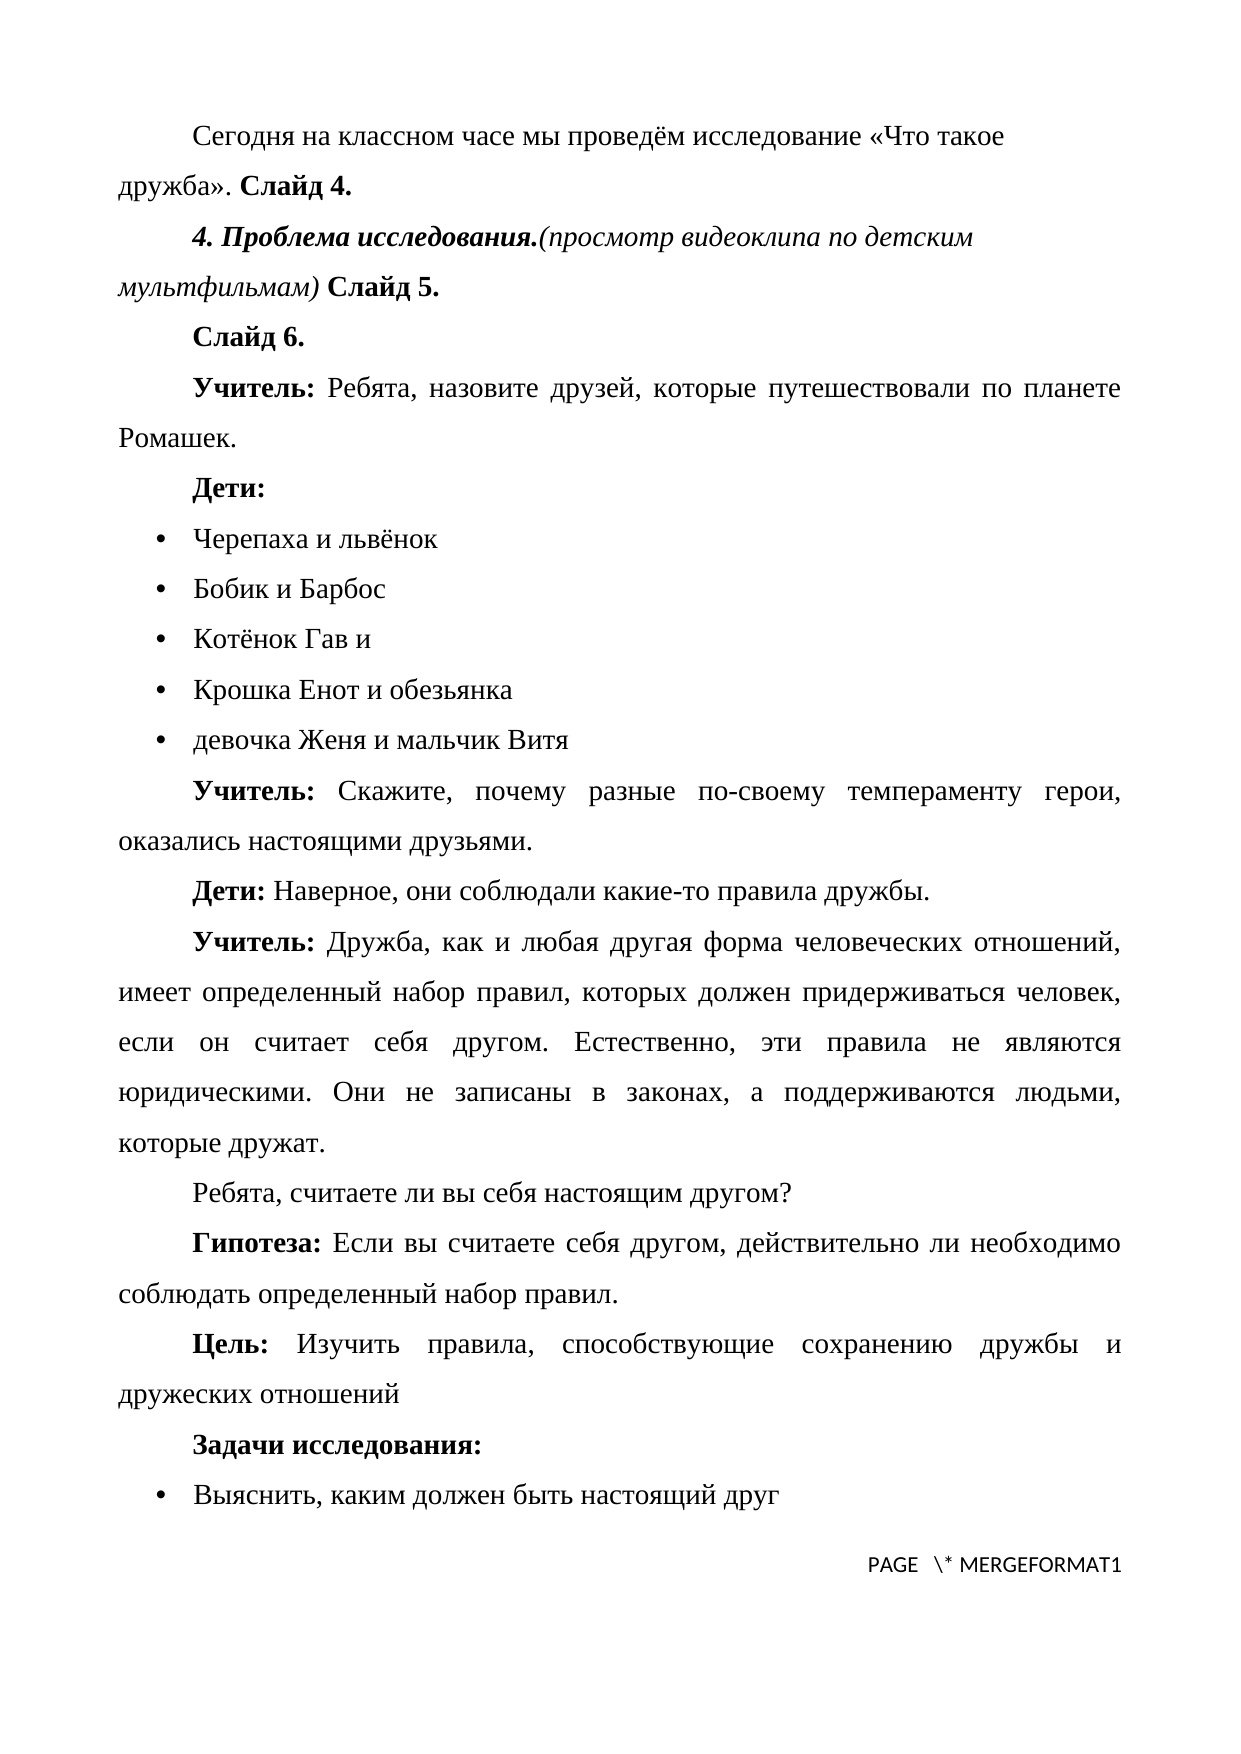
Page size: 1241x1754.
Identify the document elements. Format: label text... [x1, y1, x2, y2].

list Выяснить, каким должен быть настоящий друг [156, 1477, 1122, 1511]
list девочка Женя и мальчик Витя [156, 722, 1122, 756]
list Черепаха и львёнок [156, 521, 1122, 554]
list Крошка Енот и обезьянка [156, 672, 1122, 706]
text Дети: Наверное, они соблюдали какие-то правила дружбы. [118, 873, 1122, 907]
text Учитель: Ребята, назовите друзей, которые путешествовали по планете Ромашек. [118, 370, 1122, 453]
text Слайд 6. [118, 319, 1122, 353]
text Задачи исследования: [118, 1427, 1122, 1460]
text Учитель: Дружба, как и любая другая форма человеческих отношений, имеет определенный набор правил, которых должен придерживаться человек, если он считает себя другом. Естественно, эти правила не являются юридическими. Они не записаны в законах, а поддерживаются людьми, которые дружат. [118, 924, 1122, 1158]
text Ребята, считаете ли вы себя настоящим другом? [118, 1175, 1122, 1209]
text Цель: Изучить правила, способствующие сохранению дружбы и дружеских отношений [118, 1326, 1122, 1410]
list Котёнок Гав и [156, 621, 1122, 655]
text Дети: [118, 470, 1122, 504]
text Учитель: Скажите, почему разные по-своему темпераменту герои, оказались настоящими друзьями. [118, 773, 1122, 857]
text Гипотеза: Если вы считаете себя другом, действительно ли необходимо соблюдать определенный набор правил. [118, 1226, 1122, 1309]
list Бобик и Барбос [156, 571, 1122, 605]
text 4. Проблема исследования.(просмотр видеоклипа по детским мультфильмам) Слайд 5. [118, 219, 1122, 303]
text Сегодня на классном часе мы проведём исследование «Что такое дружба». Слайд 4. [118, 118, 1122, 202]
